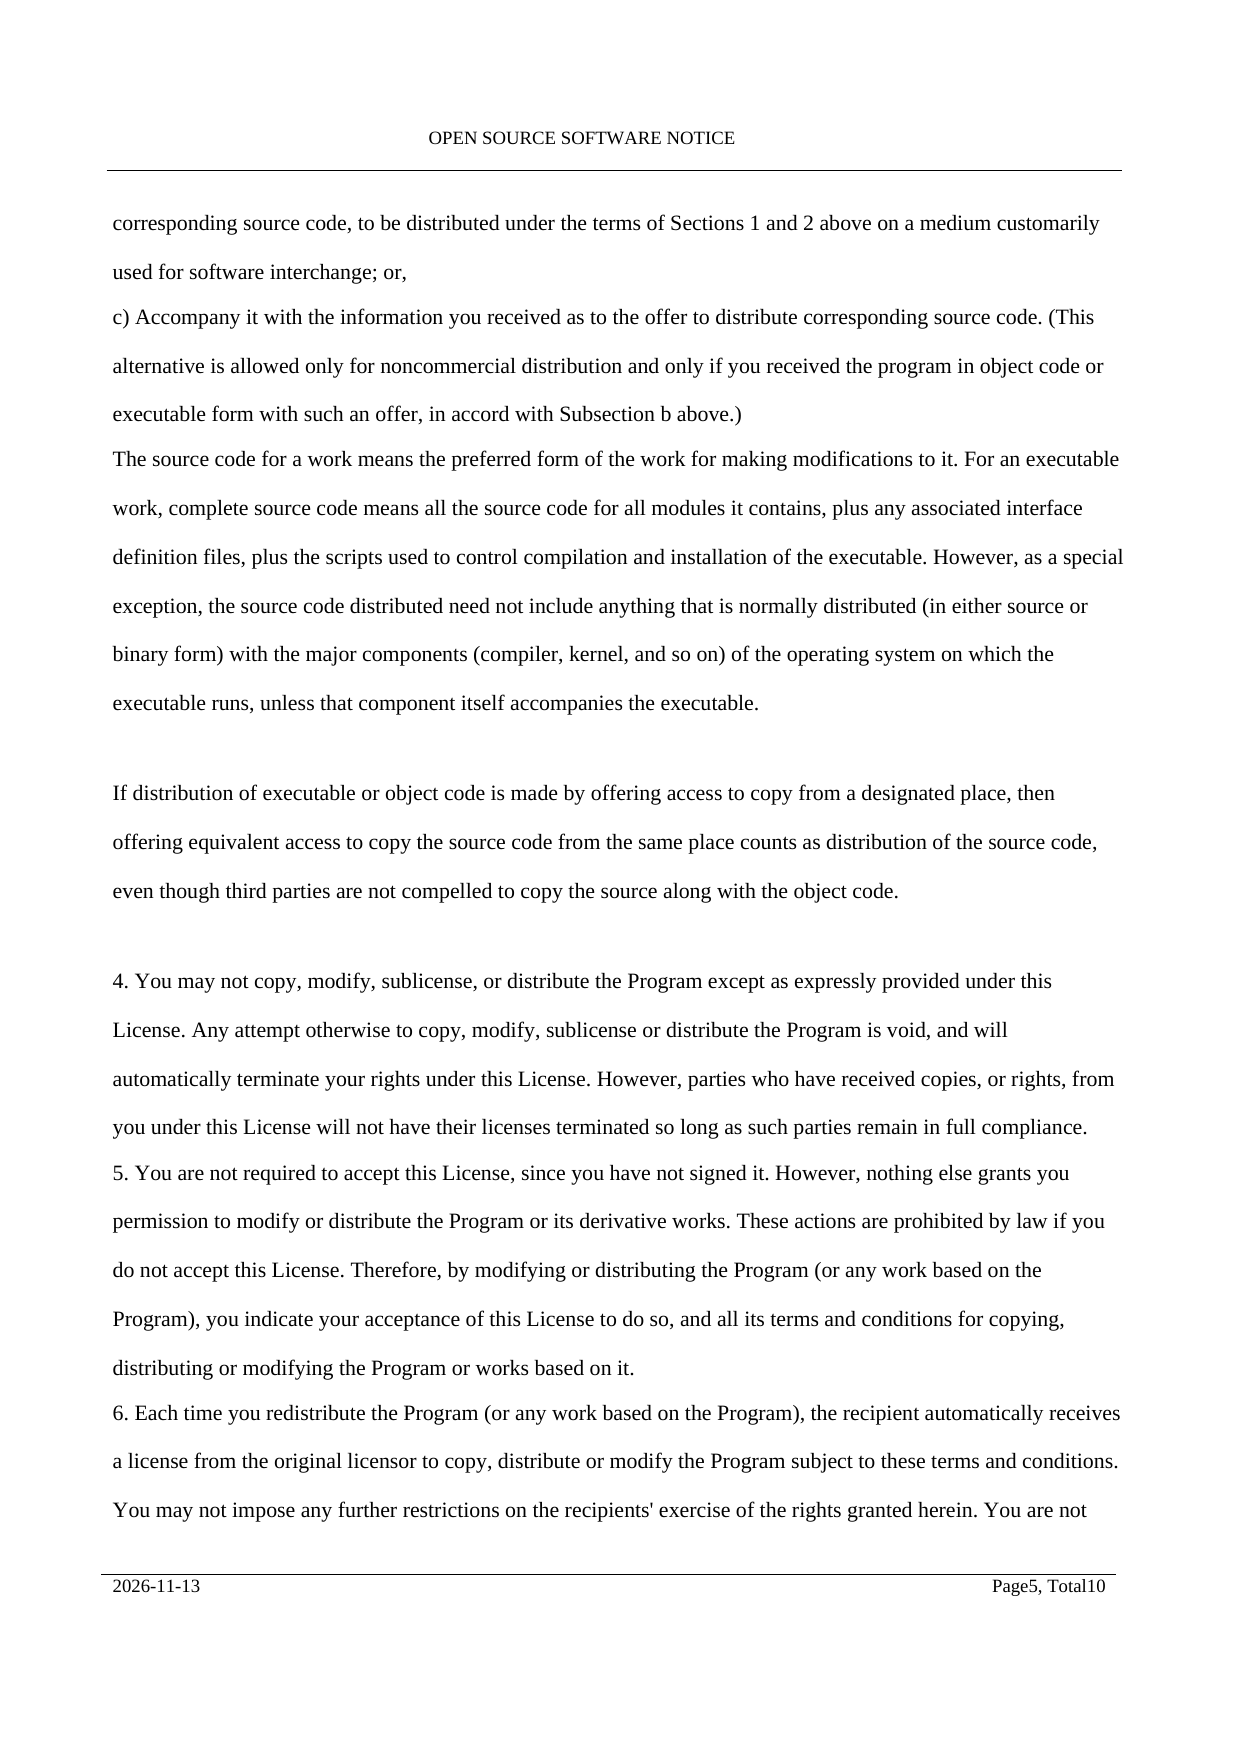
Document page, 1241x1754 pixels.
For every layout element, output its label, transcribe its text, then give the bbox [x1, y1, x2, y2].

text 5. You are not required to accept this License, since you have not signed it. However, nothing else grants you permission to modify or distribute the Program or its derivative works. These actions are prohibited by law if you do not accept this License. Therefore, by modifying or distributing the Program (or any work based on the Program), you indicate your acceptance of this License to do so, and all its terms and conditions for copying, distributing or modifying the Program or works based on it. [112, 1156, 1128, 1383]
text c) Accompany it with the information you received as to the offer to distribute corresponding source code. (This alternative is allowed only for noncommercial distribution and only if you received the program in object code or executable form with such an offer, in accord with Subsection b above.) [112, 300, 1128, 430]
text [112, 1396, 1128, 1526]
text The source code for a work means the preferred form of the work for making modifications to it. For an executable work, complete source code means all the source code for all modules it contains, plus any associated interface definition files, plus the scripts used to control compilation and installation of the executable. However, as a special exception, the source code distributed need not include anything that is normally distributed (in either source or binary form) with the major components (compiler, kernel, and so on) of the operating system on which the executable runs, unless that component itself accompanies the executable. [112, 443, 1128, 719]
text 4. You may not copy, modify, sublicense, or distribute the Program except as expressly provided under this License. Any attempt otherwise to copy, modify, sublicense or distribute the Program is void, and will automatically terminate your rights under this License. However, parties who have received copies, or rights, from you under this License will not have their licenses terminated so long as such parties remain in full compliance. [112, 964, 1128, 1143]
text If distribution of executable or object code is made by offering access to copy from a designated place, then offering equivalent access to copy the source code from the same place counts as distribution of the source code, even though third parties are not compelled to copy the source along with the object code. [112, 777, 1128, 907]
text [112, 206, 1128, 288]
